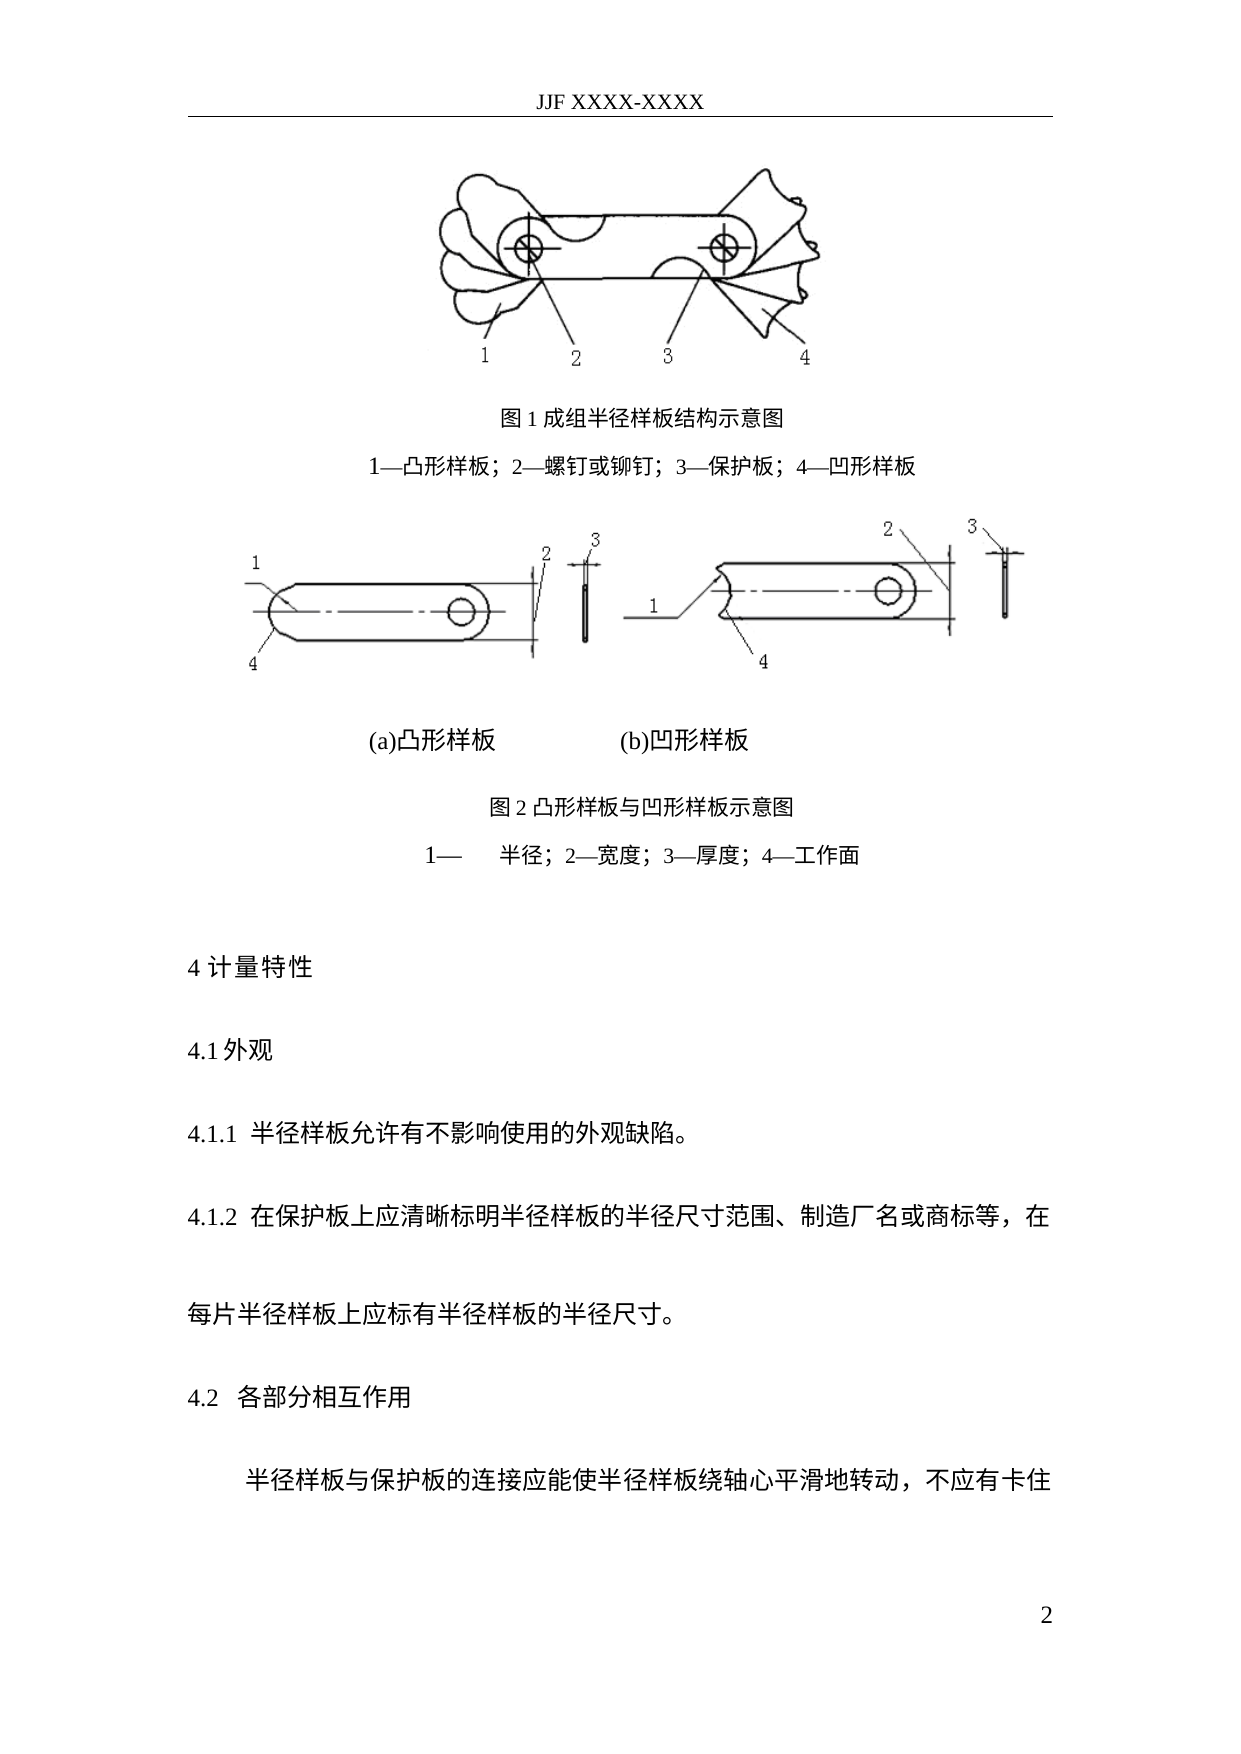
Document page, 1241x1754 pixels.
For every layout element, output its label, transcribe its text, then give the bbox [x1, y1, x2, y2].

text 4.2 各部分相互作用 [187, 1363, 1053, 1428]
text (a)凸形样板 (b)凹形样板 [187, 706, 1053, 771]
text 4.1.1 半径样板允许有不影响使用的外观缺陷。 [187, 1099, 1053, 1164]
picture [416, 160, 868, 381]
text 图2 凸形样板与凹形样板示意图 [187, 789, 1053, 822]
picture [231, 510, 1049, 679]
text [195, 1446, 1053, 1511]
text 图1 成组半径样板结构示意图 [187, 400, 1053, 433]
list 半径；2—宽度；3—厚度；4—工作面 [231, 838, 1053, 870]
text 4.1外观 [187, 1016, 1053, 1081]
text 4.1.2 在保护板上应清晰标明半径样板的半径尺寸范围、制造厂名或商标等，在每片半径样板上应标有半径样板的半径尺寸。 [187, 1182, 1053, 1345]
text 4计量特性 [187, 933, 1053, 998]
text 1—凸形样板；2—螺钉或铆钉；3—保护板；4—凹形样板 [187, 448, 1053, 481]
